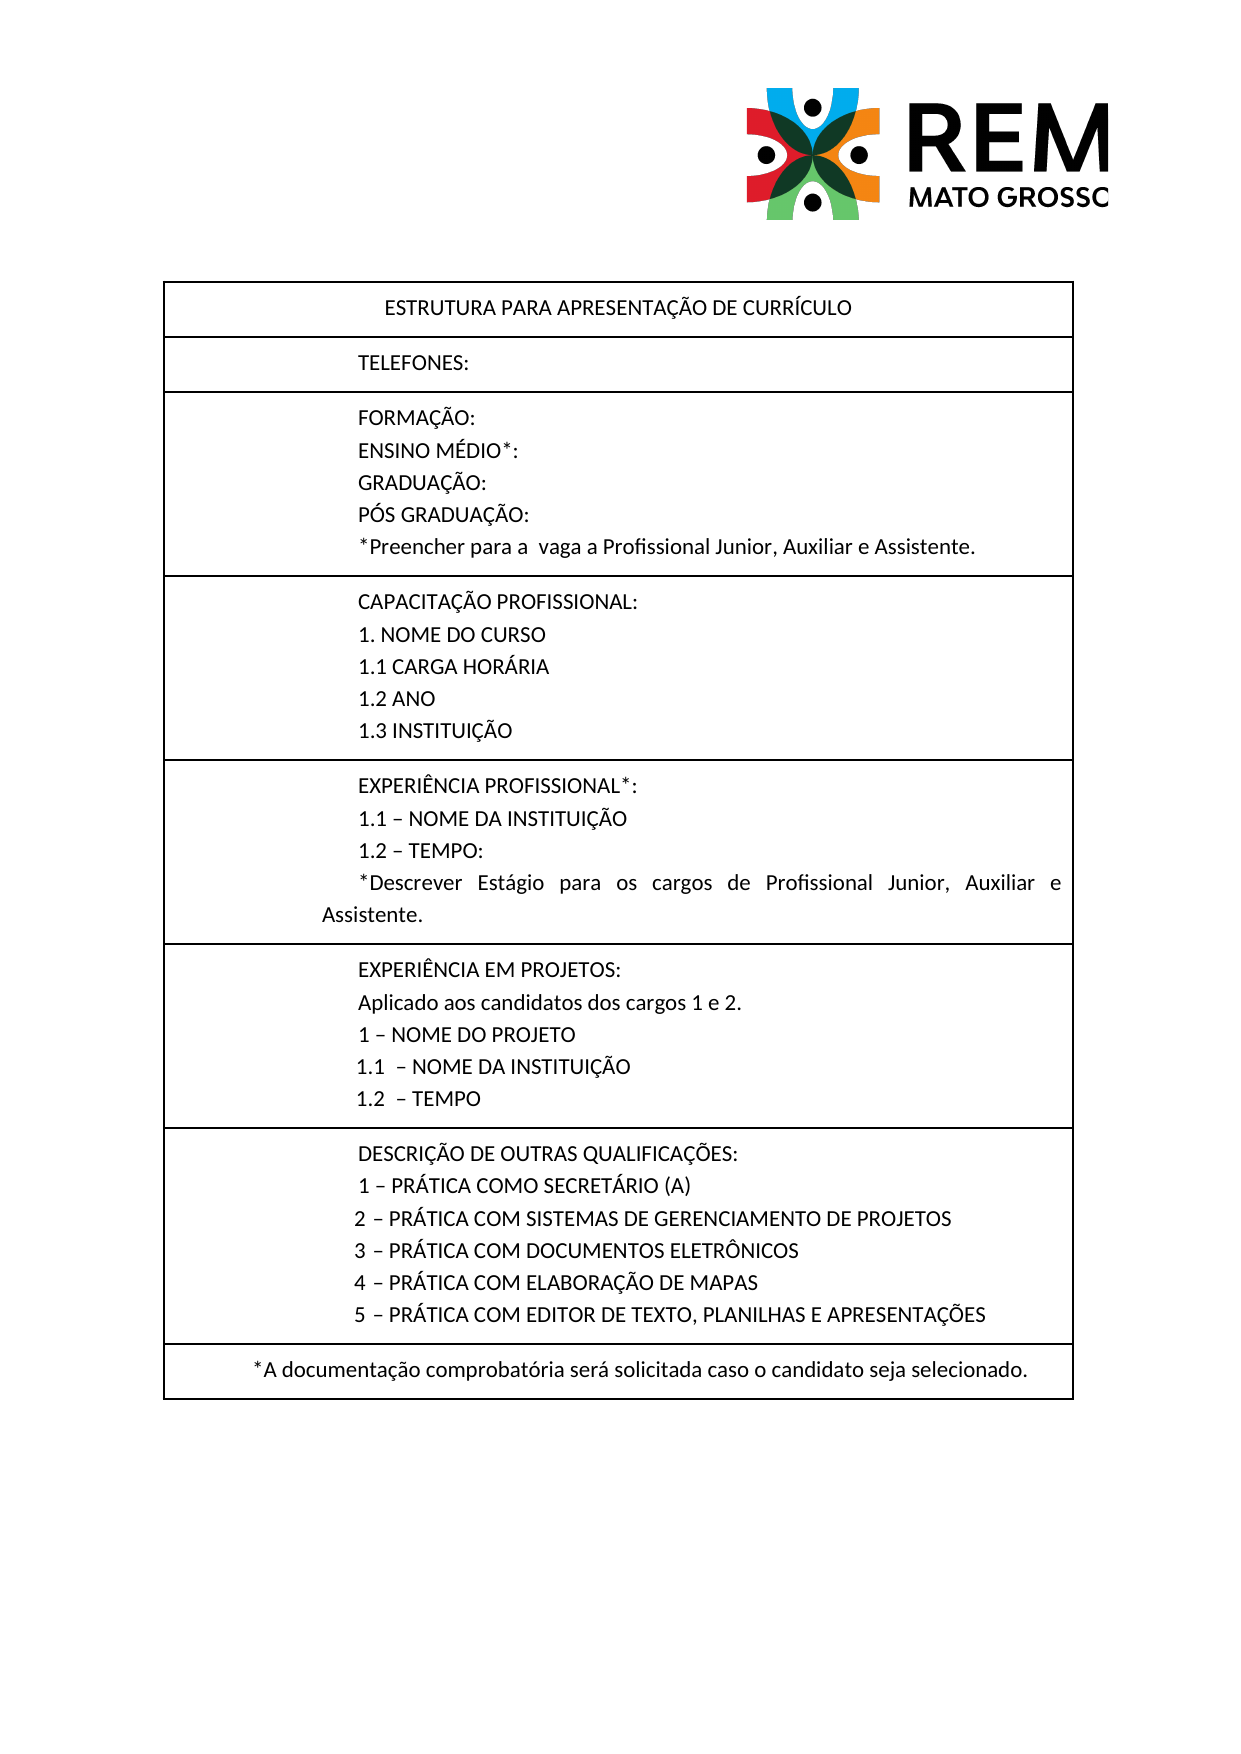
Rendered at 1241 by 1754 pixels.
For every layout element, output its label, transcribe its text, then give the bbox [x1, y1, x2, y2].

table_cell *A documentação comprobatória será solicitada caso o candidato seja selecionado. [165, 1345, 1072, 1398]
table_header ESTRUTURA PARA APRESENTAÇÃO DE CURRÍCULO [165, 283, 1072, 336]
table_cell DOCUMENTAÇÃO (Todas os cargos) DADOS PESSOAIS: NOME: ENDEREÇO: DOCUMENTOS DE IDENTIFICAÇÃO: ENDEREÇO ELETRÔNICO: TELEFONES: [165, 338, 1072, 391]
picture [793, 88, 833, 128]
table_cell DESCRIÇÃO DE OUTRAS QUALIFICAÇÕES: 1 – PRÁTICA COMO SECRETÁRIO (A) 2 – PRÁTICA COM SISTEMAS DE GERENCIAMENTO DE PROJETOS 3 – PRÁTICA COM DOCUMENTOS ELETRÔNICOS 4 – PRÁTICA COM ELABORAÇÃO DE MAPAS 5 – PRÁTICA COM EDITOR DE TEXTO, PLANILHAS E APRESENTAÇÕES [165, 1129, 1072, 1343]
table_cell EXPERIÊNCIA PROFISSIONAL*: 1.1 – NOME DA INSTITUIÇÃO 1.2 – TEMPO: *Descrever Estágio para os cargos de Profissional Junior, Auxiliar e Assistente. [165, 761, 1072, 943]
picture [746, 88, 1109, 220]
table_cell CAPACITAÇÃO PROFISSIONAL: 1. NOME DO CURSO 1.1 CARGA HORÁRIA 1.2 ANO 1.3 INSTITUIÇÃO [165, 577, 1072, 759]
table_cell EXPERIÊNCIA EM PROJETOS: Aplicado aos candidatos dos cargos 1 e 2. 1 – NOME DO PROJETO 1.1 – NOME DA INSTITUIÇÃO 1.2 – TEMPO [165, 945, 1072, 1127]
table_cell FORMAÇÃO: ENSINO MÉDIO*: GRADUAÇÃO: PÓS GRADUAÇÃO: *Preencher para a vaga a Profissional Junior, Auxiliar e Assistente. [165, 393, 1072, 575]
